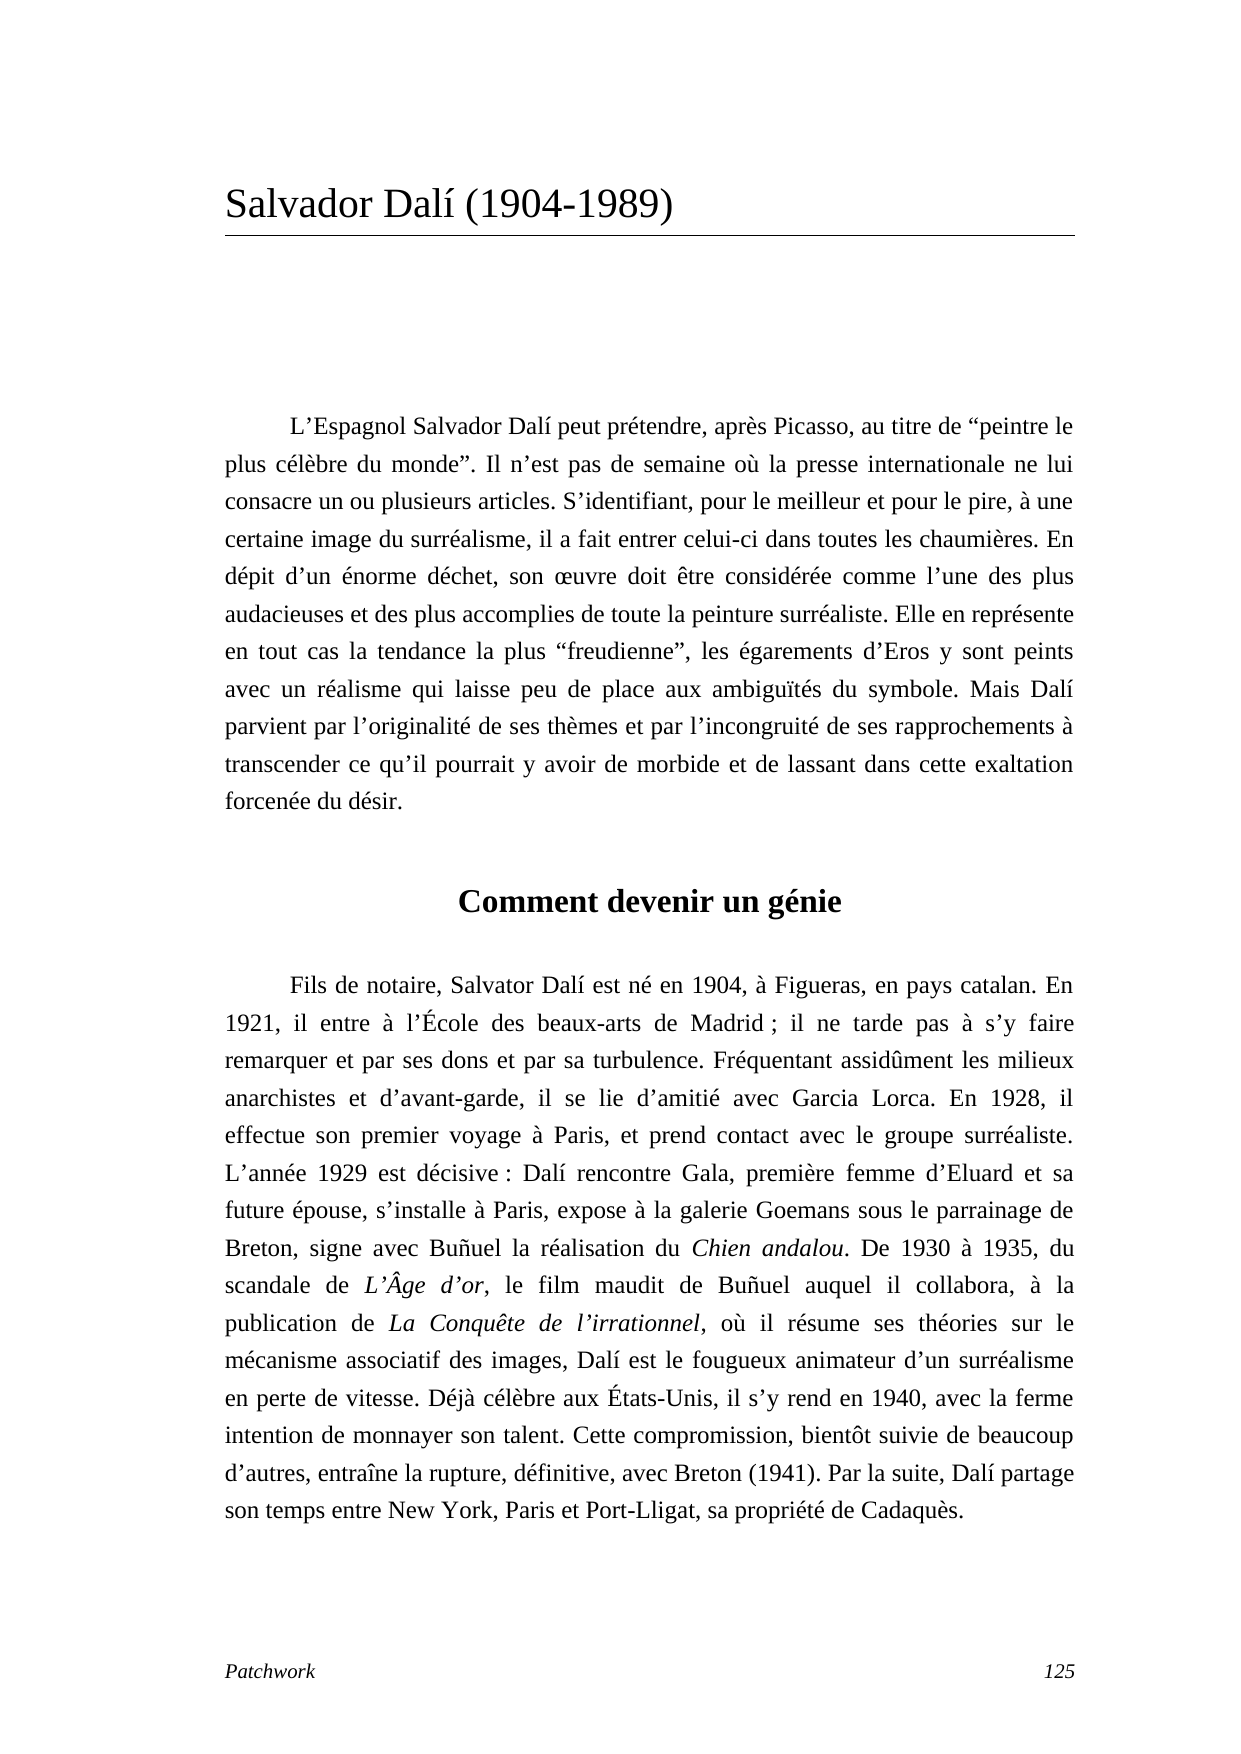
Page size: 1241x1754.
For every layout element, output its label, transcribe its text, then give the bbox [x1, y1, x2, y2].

text L’Espagnol Salvador Dalí peut prétendre, après Picasso, au titre de “peintre le plus célèbre du monde”. Il n’est pas de semaine où la presse internationale ne lui consacre un ou plusieurs articles. S’identifiant, pour le meilleur et pour le pire, à une certaine image du surréalisme, il a fait entrer celui-ci dans toutes les chaumières. En dépit d’un énorme déchet, son œuvre doit être considérée comme l’une des plus audacieuses et des plus accomplies de toute la peinture surréaliste. Elle en représente en tout cas la tendance la plus “freudienne”, les égarements d’Eros y sont peints avec un réalisme qui laisse peu de place aux ambiguïtés du symbole. Mais Dalí parvient par l’originalité de ses thèmes et par l’incongruité de ses rapprochements à transcender ce qu’il pourrait y avoir de morbide et de lassant dans cette exaltation forcenée du désir. [224, 402, 1075, 815]
subtitle Comment devenir un génie [298, 882, 1001, 920]
text Fils de notaire, Salvator Dalí est né en 1904, à Figueras, en pays catalan. En 1921, il entre à l’École des beaux-arts de Madrid ; il ne tarde pas à s’y faire remarquer et par ses dons et par sa turbulence. Fréquentant assidûment les milieux anarchistes et d’avant-garde, il se lie d’amitié avec Garcia Lorca. En 1928, il effectue son premier voyage à Paris, et prend contact avec le groupe surréaliste. L’année 1929 est décisive : Dalí rencontre Gala, première femme d’Eluard et sa future épouse, s’installe à Paris, expose à la galerie Goemans sous le parrainage de Breton, signe avec Buñuel la réalisation du Chien andalou. De 1930 à 1935, du scandale de L’Âge d’or, le film maudit de Buñuel auquel il collabora, à la publication de La Conquête de l’irrationnel, où il résume ses théories sur le mécanisme associatif des images, Dalí est le fougueux animateur d’un surréalisme en perte de vitesse. Déjà célèbre aux États-Unis, il s’y rend en 1940, avec la ferme intention de monnayer son talent. Cette compromission, bientôt suivie de beaucoup d’autres, entraîne la rupture, définitive, avec Breton (1941). Par la suite, Dalí partage son temps entre New York, Paris et Port-Lligat, sa propriété de Cadaquès. [224, 962, 1075, 1524]
subtitle Salvador Dalí (1904-1989) [224, 178, 1075, 236]
